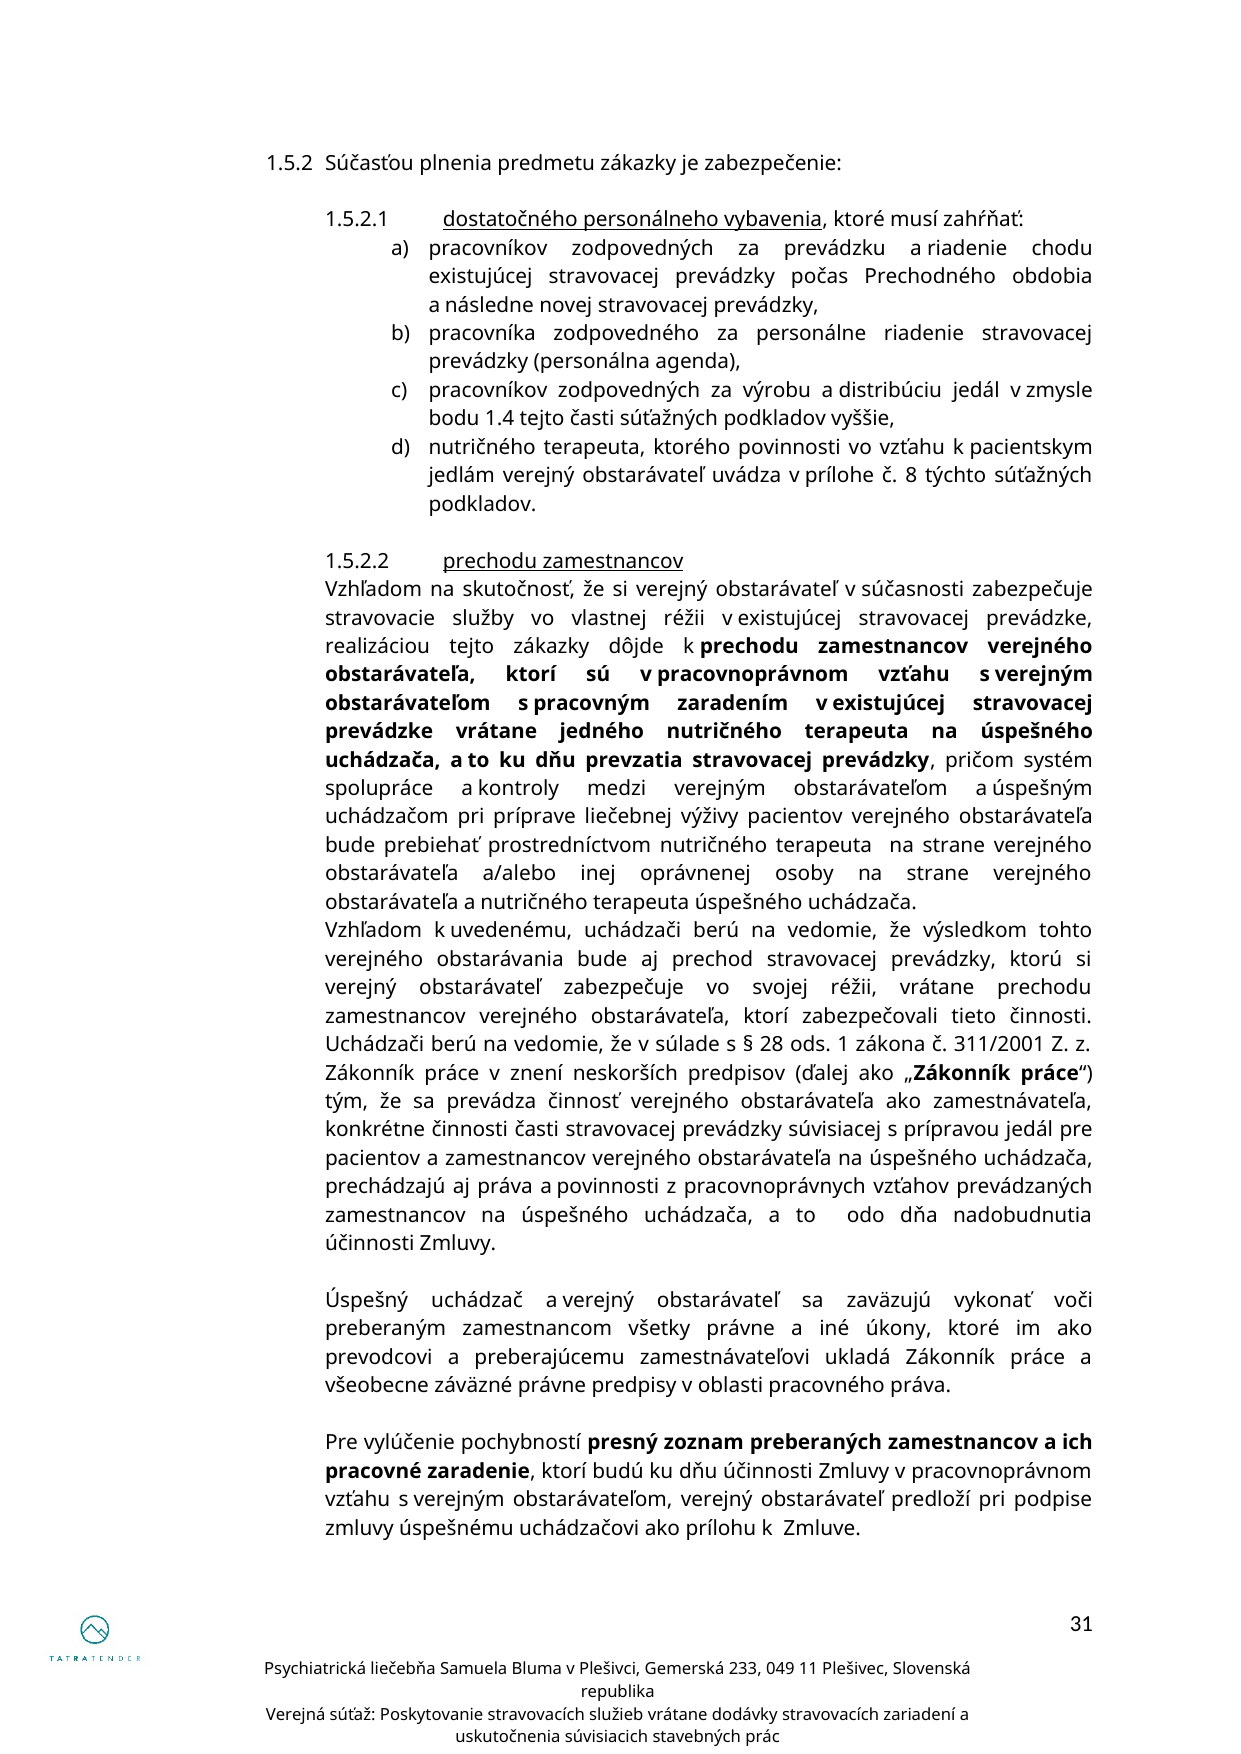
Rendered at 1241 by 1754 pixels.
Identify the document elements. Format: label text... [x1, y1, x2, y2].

list Súčasťou plnenia predmetu zákazky je zabezpečenie: [266, 148, 1093, 176]
list prechodu zamestnancov [325, 546, 1093, 574]
list dostatočného personálneho vybavenia, ktoré musí zahŕňať: [325, 204, 1093, 233]
picture [28, 1591, 161, 1685]
text Úspešný uchádzač a verejný obstarávateľ sa zaväzujú vykonať voči preberaným zamestnancom všetky právne a iné úkony, ktoré im ako prevodcovi a preberajúcemu zamestnávateľovi ukladá Zákonník práce a všeobecne záväzné právne predpisy v oblasti pracovného práva. [325, 1285, 1093, 1399]
list pracovníkov zodpovedných za výrobu a distribúciu jedál v zmysle bodu 1.4 tejto časti súťažných podkladov vyššie, [391, 375, 1093, 432]
text Vzhľadom na skutočnosť, že si verejný obstarávateľ v súčasnosti zabezpečuje stravovacie služby vo vlastnej réžii v existujúcej stravovacej prevádzke, realizáciou tejto zákazky dôjde k prechodu zamestnancov verejného obstarávateľa, ktorí sú v pracovnoprávnom vzťahu s verejným obstarávateľom s pracovným zaradením v existujúcej stravovacej prevádzke vrátane jedného nutričného terapeuta na úspešného uchádzača, a to ku dňu prevzatia stravovacej prevádzky, pričom systém spolupráce a kontroly medzi verejným obstarávateľom a úspešným uchádzačom pri príprave liečebnej výživy pacientov verejného obstarávateľa bude prebiehať prostredníctvom nutričného terapeuta na strane verejného obstarávateľa a/alebo inej oprávnenej osoby na strane verejného obstarávateľa a nutričného terapeuta úspešného uchádzača. [325, 574, 1093, 915]
list nutričného terapeuta, ktorého povinnosti vo vzťahu k pacientskym jedlám verejný obstarávateľ uvádza v prílohe č. 8 týchto súťažných podkladov. [391, 432, 1093, 517]
text Vzhľadom k uvedenému, uchádzači berú na vedomie, že výsledkom tohto verejného obstarávania bude aj prechod stravovacej prevádzky, ktorú si verejný obstarávateľ zabezpečuje vo svojej réžii, vrátane prechodu zamestnancov verejného obstarávateľa, ktorí zabezpečovali tieto činnosti. Uchádzači berú na vedomie, že v súlade s § 28 ods. 1 zákona č. 311/2001 Z. z. Zákonník práce v znení neskorších predpisov (ďalej ako „Zákonník práce“) tým, že sa prevádza činnosť verejného obstarávateľa ako zamestnávateľa, konkrétne činnosti časti stravovacej prevádzky súvisiacej s prípravou jedál pre pacientov a zamestnancov verejného obstarávateľa na úspešného uchádzača, prechádzajú aj práva a povinnosti z pracovnoprávnych vzťahov prevádzaných zamestnancov na úspešného uchádzača, a to odo dňa nadobudnutia účinnosti Zmluvy. [325, 915, 1093, 1257]
list pracovníka zodpovedného za personálne riadenie stravovacej prevádzky (personálna agenda), [391, 318, 1093, 375]
list pracovníkov zodpovedných za prevádzku a riadenie chodu existujúcej stravovacej prevádzky počas Prechodného obdobia a následne novej stravovacej prevádzky, [391, 233, 1093, 318]
text Pre vylúčenie pochybností presný zoznam preberaných zamestnancov a ich pracovné zaradenie, ktorí budú ku dňu účinnosti Zmluvy v pracovnoprávnom vzťahu s verejným obstarávateľom, verejný obstarávateľ predloží pri podpise zmluvy úspešnému uchádzačovi ako prílohu k Zmluve. [325, 1427, 1093, 1541]
